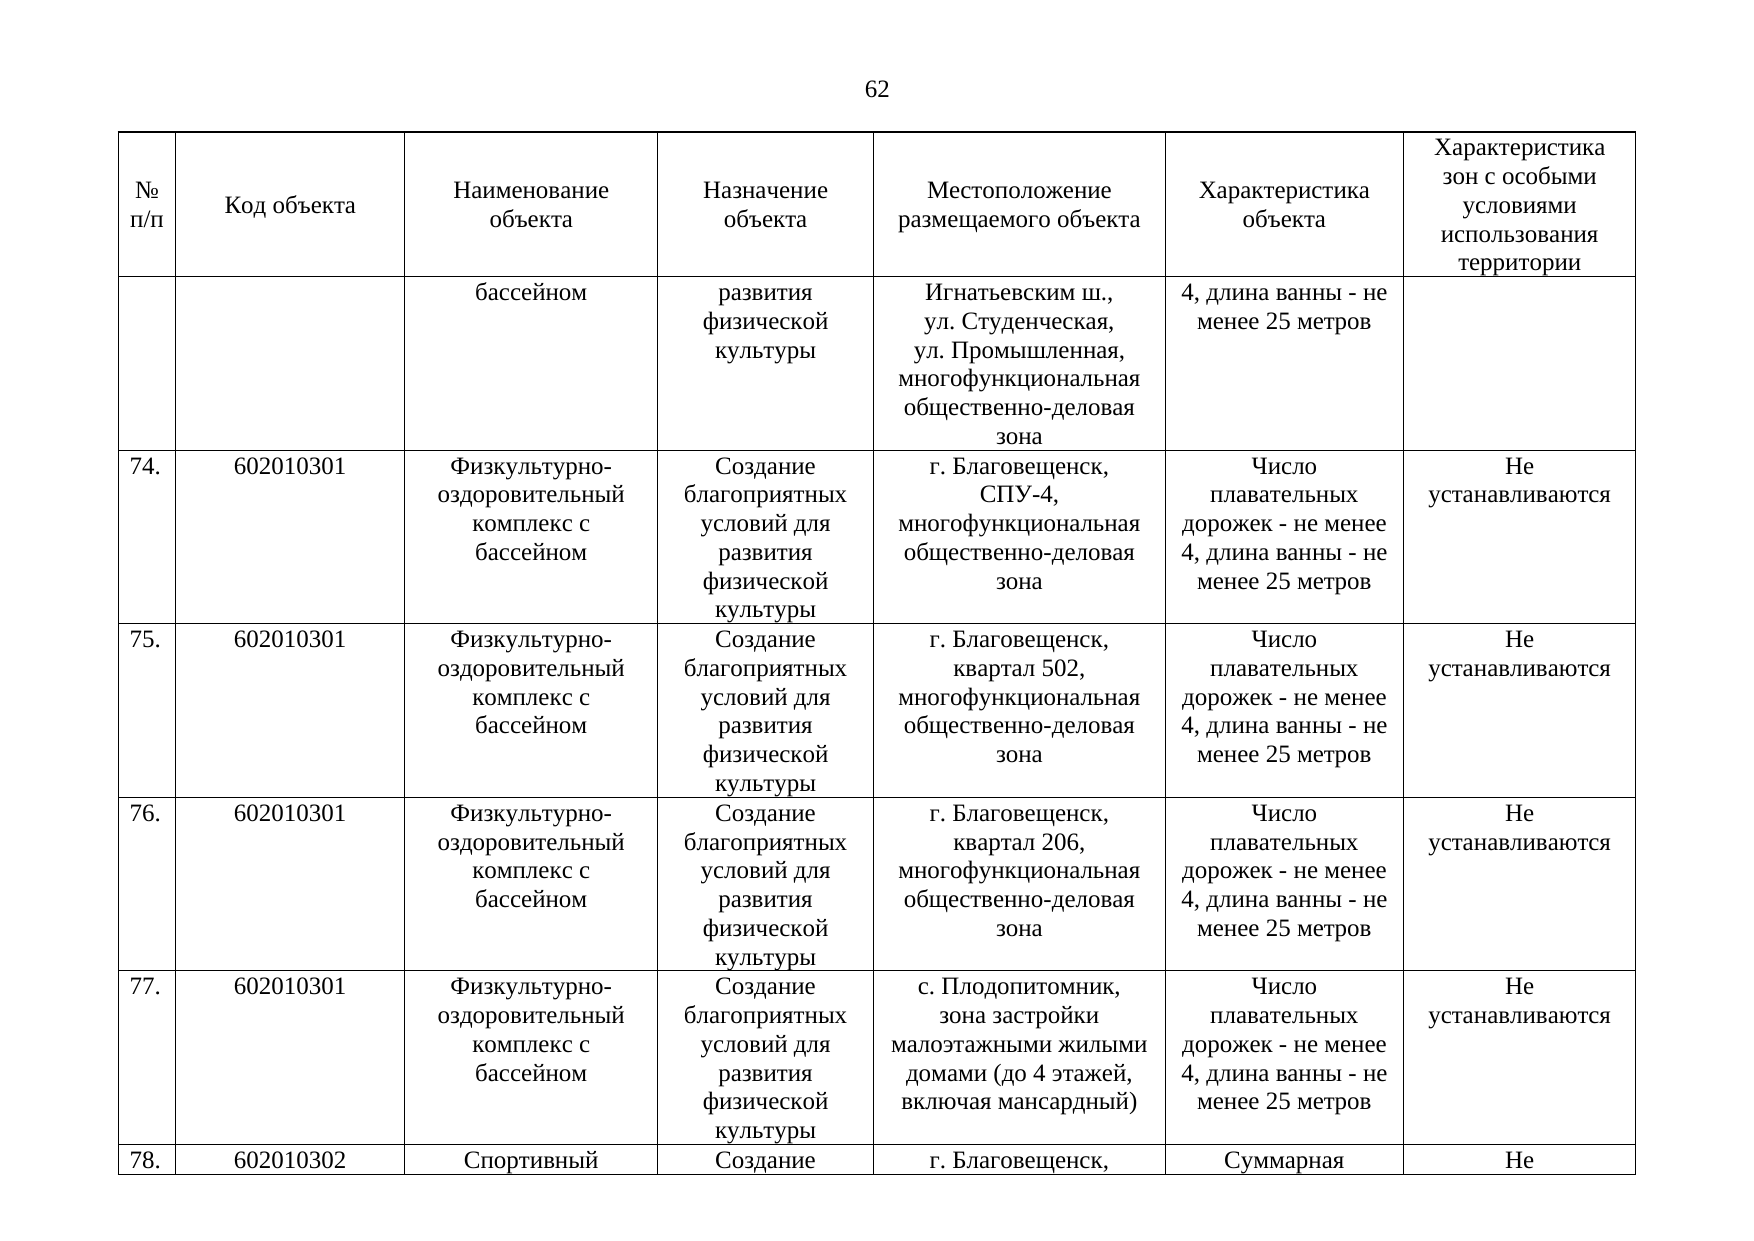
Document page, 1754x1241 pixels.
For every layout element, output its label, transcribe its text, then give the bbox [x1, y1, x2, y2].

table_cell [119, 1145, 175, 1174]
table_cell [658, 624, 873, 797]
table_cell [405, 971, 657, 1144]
table_header Местоположение размещаемого объекта [874, 133, 1165, 276]
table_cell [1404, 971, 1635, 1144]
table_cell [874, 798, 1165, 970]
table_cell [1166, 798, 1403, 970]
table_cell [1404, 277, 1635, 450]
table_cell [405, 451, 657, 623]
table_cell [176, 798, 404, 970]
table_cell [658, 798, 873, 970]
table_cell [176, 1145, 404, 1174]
table_header Характеристика объекта [1166, 133, 1403, 276]
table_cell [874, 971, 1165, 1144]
table_header Назначение объекта [658, 133, 873, 276]
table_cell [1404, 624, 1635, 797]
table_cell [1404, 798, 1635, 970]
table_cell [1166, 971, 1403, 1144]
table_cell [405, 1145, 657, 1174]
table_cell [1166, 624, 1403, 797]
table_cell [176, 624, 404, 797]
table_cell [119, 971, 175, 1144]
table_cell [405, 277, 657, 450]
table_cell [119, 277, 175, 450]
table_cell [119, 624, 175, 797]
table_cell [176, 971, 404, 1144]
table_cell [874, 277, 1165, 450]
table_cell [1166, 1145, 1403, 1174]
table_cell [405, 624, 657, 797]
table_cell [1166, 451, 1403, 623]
table_header № п/п [119, 133, 175, 276]
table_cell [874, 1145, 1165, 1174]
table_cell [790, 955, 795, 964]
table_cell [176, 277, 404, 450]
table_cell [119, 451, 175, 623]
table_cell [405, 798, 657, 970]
table_header Наименование объекта [405, 133, 657, 276]
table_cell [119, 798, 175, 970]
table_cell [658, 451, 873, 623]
table_header Код объекта [176, 133, 404, 276]
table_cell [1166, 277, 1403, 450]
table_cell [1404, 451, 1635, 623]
table_header Характеристика зон с особыми условиями использования территории [1404, 133, 1635, 276]
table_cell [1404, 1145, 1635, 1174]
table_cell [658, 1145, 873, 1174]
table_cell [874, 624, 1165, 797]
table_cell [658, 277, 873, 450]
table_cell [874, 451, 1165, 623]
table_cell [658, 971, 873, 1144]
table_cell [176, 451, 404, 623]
